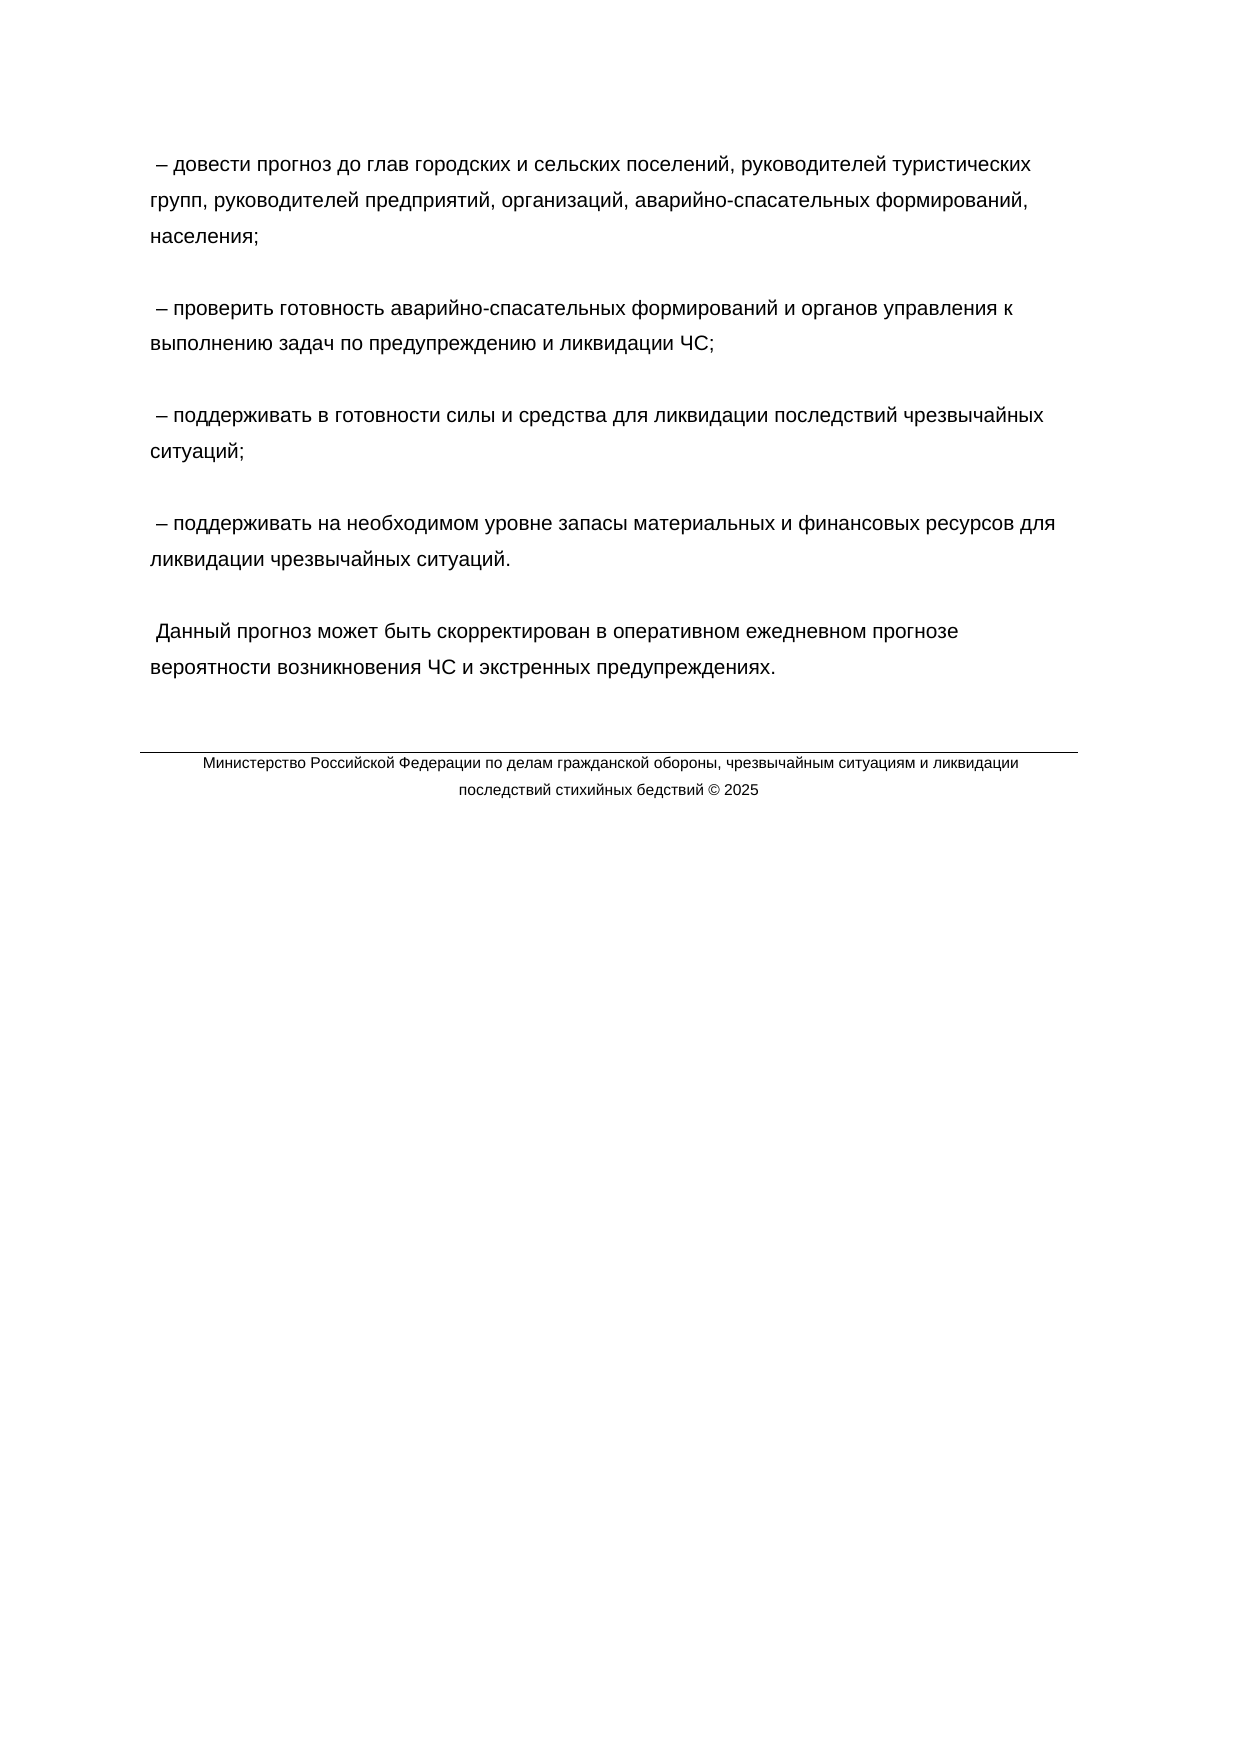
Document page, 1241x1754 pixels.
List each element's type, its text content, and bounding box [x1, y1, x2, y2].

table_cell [140, 150, 1078, 752]
table_cell Министерство Российской Федерации по делам гражданской обороны, чрезвычайным ситуациям и ликвидации последствий стихийных бедствий © 2025 [140, 753, 1078, 835]
